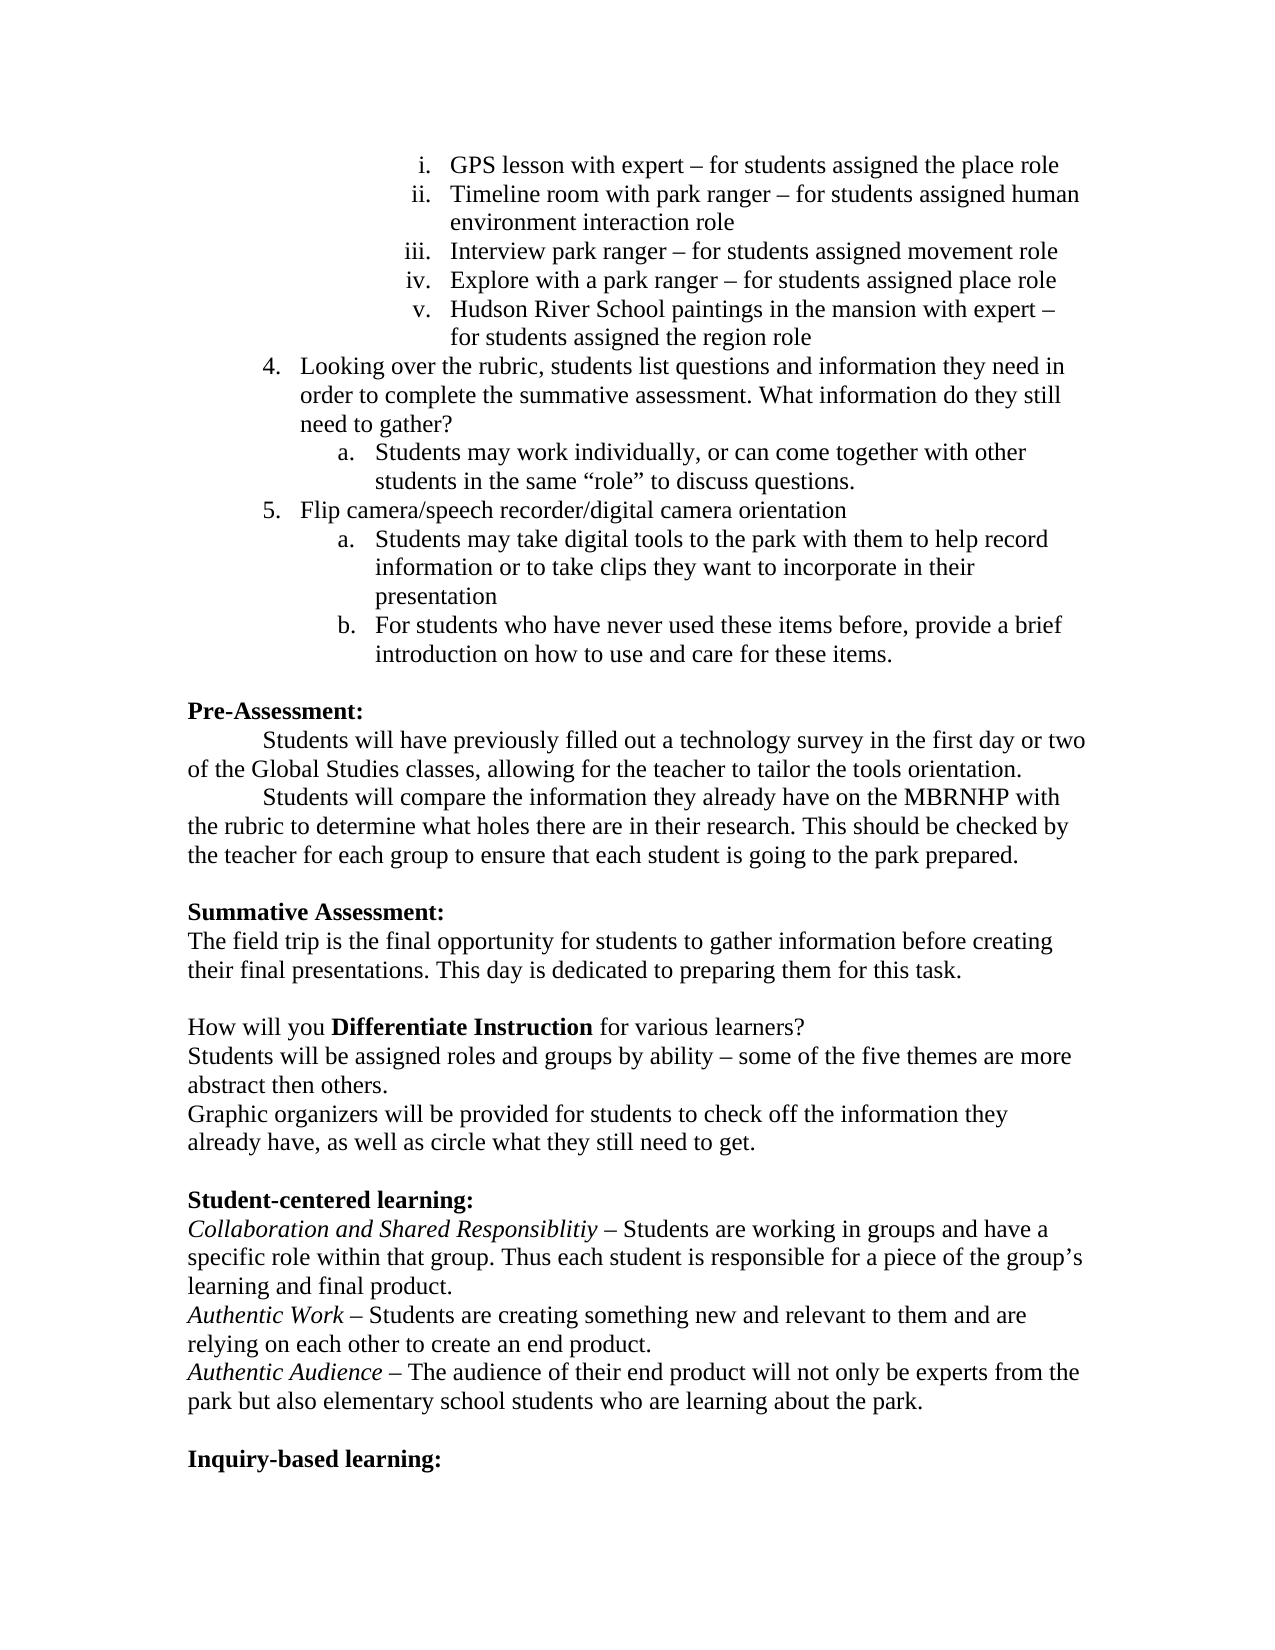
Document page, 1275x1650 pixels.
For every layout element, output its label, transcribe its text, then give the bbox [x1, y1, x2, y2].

text The field trip is the final opportunity for students to gather information before creating their final presentations. This day is dedicated to preparing them for this task. [187, 926, 1087, 984]
text Authentic Audience – The audience of their end product will not only be experts from the park but also elementary school students who are learning about the park. [187, 1357, 1087, 1415]
text Students will compare the information they already have on the MBRNHP with the rubric to determine what holes there are in their research. This should be checked by the teacher for each group to ensure that each student is going to the park prepared. [187, 782, 1087, 869]
text How will you Differentiate Instruction for various learners? [187, 1012, 1087, 1041]
list Looking over the rubric, students list questions and information they need in order to complete the summative assessment. What information do they still need to gather? [262, 351, 1087, 437]
text Students will have previously filled out a technology survey in the first day or two of the Global Studies classes, allowing for the teacher to tailor the tools orientation. [187, 725, 1087, 782]
text Students will be assigned roles and groups by ability – some of the five themes are more abstract then others. [187, 1041, 1087, 1099]
list Students may take digital tools to the park with them to help record information or to take clips they want to incorporate in their presentation [337, 524, 1087, 610]
list Explore with a park ranger – for students assigned place role [431, 265, 1087, 294]
text Inquiry-based learning: [187, 1444, 1087, 1472]
list Timeline room with park ranger – for students assigned human environment interaction role [431, 179, 1087, 236]
list Students may work individually, or can come together with other students in the same “role” to discuss questions. [337, 437, 1087, 495]
text Collaboration and Shared Responsiblitiy – Students are working in groups and have a specific role within that group. Thus each student is responsible for a piece of the group’s learning and final product. [187, 1214, 1087, 1300]
list For students who have never used these items before, provide a brief introduction on how to use and care for these items. [337, 610, 1087, 667]
text Student-centered learning: [187, 1185, 1087, 1214]
list Flip camera/speech recorder/digital camera orientation [262, 495, 1087, 524]
text Pre-Assessment: [187, 696, 1087, 725]
text Graphic organizers will be provided for students to check off the information they already have, as well as circle what they still need to get. [187, 1099, 1087, 1156]
list Hudson River School paintings in the mansion with expert – for students assigned the region role [431, 294, 1087, 351]
list Interview park ranger – for students assigned movement role [431, 236, 1087, 265]
list GPS lesson with expert – for students assigned the place role [431, 150, 1087, 179]
text Authentic Work – Students are creating something new and relevant to them and are relying on each other to create an end product. [187, 1300, 1087, 1357]
text Summative Assessment: [187, 897, 1087, 926]
